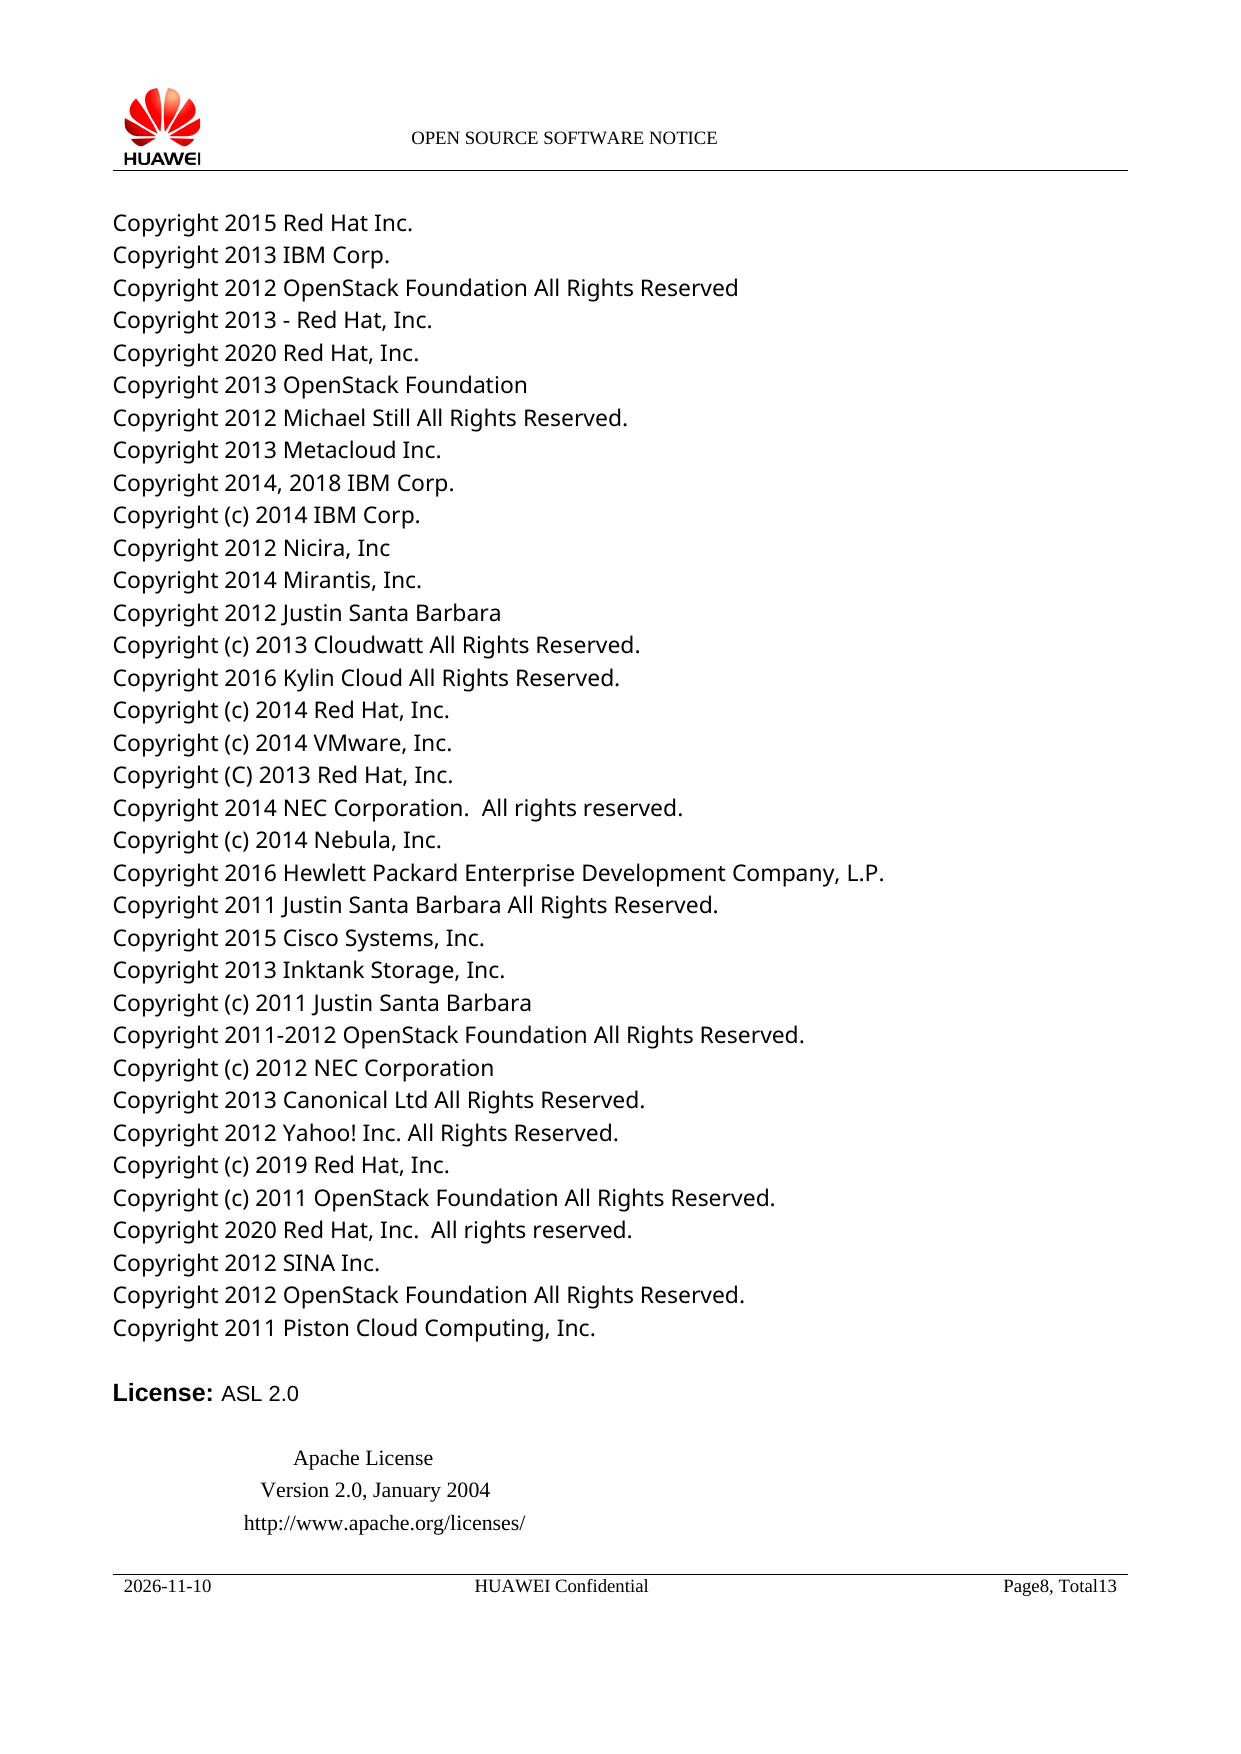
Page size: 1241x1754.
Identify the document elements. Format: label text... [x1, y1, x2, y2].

text License: ASL 2.0 [112, 1376, 1128, 1409]
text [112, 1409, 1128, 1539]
picture [124, 88, 201, 165]
